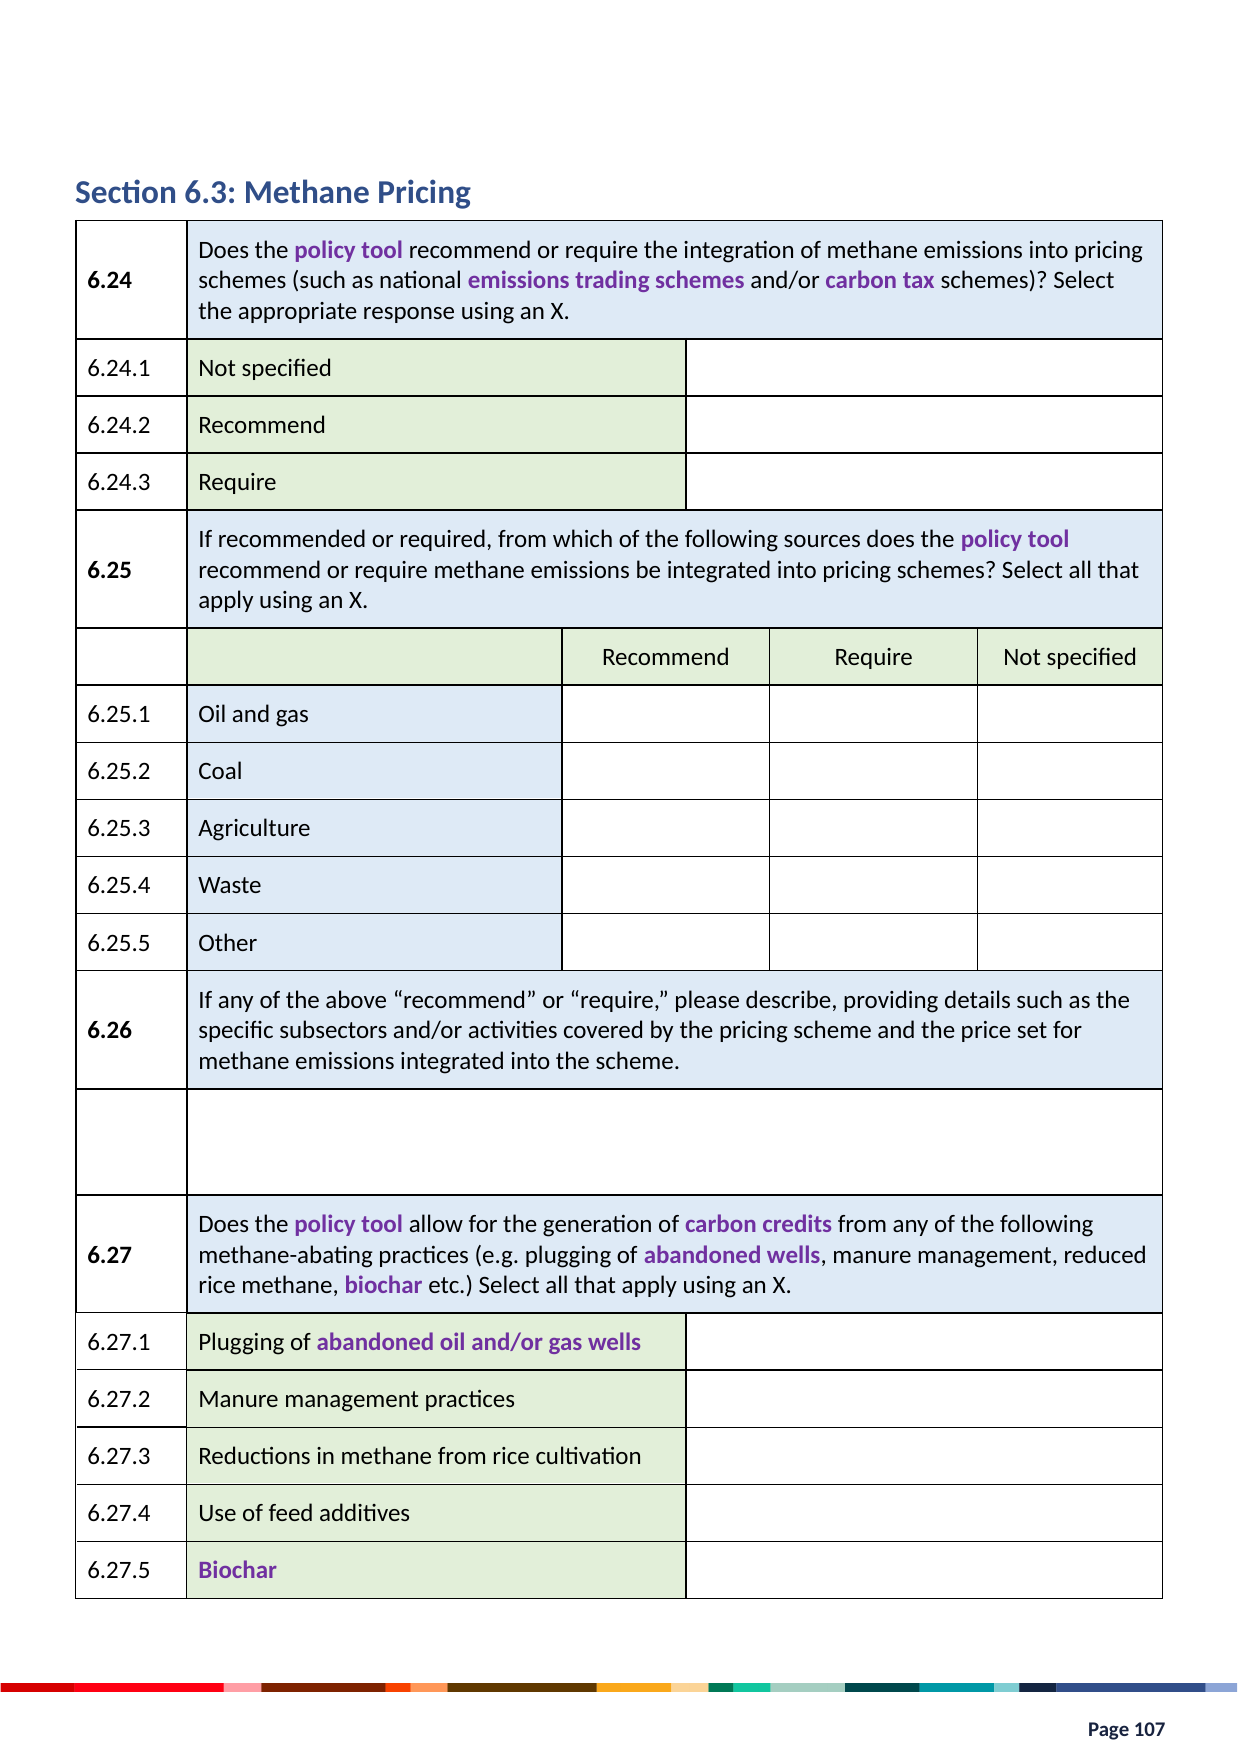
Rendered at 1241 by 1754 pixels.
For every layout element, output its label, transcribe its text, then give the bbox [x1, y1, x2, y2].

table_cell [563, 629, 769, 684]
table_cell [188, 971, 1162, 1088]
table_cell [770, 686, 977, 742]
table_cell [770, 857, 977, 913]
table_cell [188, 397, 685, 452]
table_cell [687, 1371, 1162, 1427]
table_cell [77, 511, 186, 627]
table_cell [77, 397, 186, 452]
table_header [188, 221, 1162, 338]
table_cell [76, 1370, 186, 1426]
subtitle Section 6.3: Methane Pricing [75, 171, 1165, 211]
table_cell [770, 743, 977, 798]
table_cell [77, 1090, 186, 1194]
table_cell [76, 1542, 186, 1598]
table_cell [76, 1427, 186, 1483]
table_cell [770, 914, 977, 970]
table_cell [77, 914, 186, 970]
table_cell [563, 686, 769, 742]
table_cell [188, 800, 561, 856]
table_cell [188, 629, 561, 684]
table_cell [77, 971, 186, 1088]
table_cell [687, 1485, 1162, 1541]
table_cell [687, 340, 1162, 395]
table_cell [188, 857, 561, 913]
picture [0, 1683, 1236, 1692]
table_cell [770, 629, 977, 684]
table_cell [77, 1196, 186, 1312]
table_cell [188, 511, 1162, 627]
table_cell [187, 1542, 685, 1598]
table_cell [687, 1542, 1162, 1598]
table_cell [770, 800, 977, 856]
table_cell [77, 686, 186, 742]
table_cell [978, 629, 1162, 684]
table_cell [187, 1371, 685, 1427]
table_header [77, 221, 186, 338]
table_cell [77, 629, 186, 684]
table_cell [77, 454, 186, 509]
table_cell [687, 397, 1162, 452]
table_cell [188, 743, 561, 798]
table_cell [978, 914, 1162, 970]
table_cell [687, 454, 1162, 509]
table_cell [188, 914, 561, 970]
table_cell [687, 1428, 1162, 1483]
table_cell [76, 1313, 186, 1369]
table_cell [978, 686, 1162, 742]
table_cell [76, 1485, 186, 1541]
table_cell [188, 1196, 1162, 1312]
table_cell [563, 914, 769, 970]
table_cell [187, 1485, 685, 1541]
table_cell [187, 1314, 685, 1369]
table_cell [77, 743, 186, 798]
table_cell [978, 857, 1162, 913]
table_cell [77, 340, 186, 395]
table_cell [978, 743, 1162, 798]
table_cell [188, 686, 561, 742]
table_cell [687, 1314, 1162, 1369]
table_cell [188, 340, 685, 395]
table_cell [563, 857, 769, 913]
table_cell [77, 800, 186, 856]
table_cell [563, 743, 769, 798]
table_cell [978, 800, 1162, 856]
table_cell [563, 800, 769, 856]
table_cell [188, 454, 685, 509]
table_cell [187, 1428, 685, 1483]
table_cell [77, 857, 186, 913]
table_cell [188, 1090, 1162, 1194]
